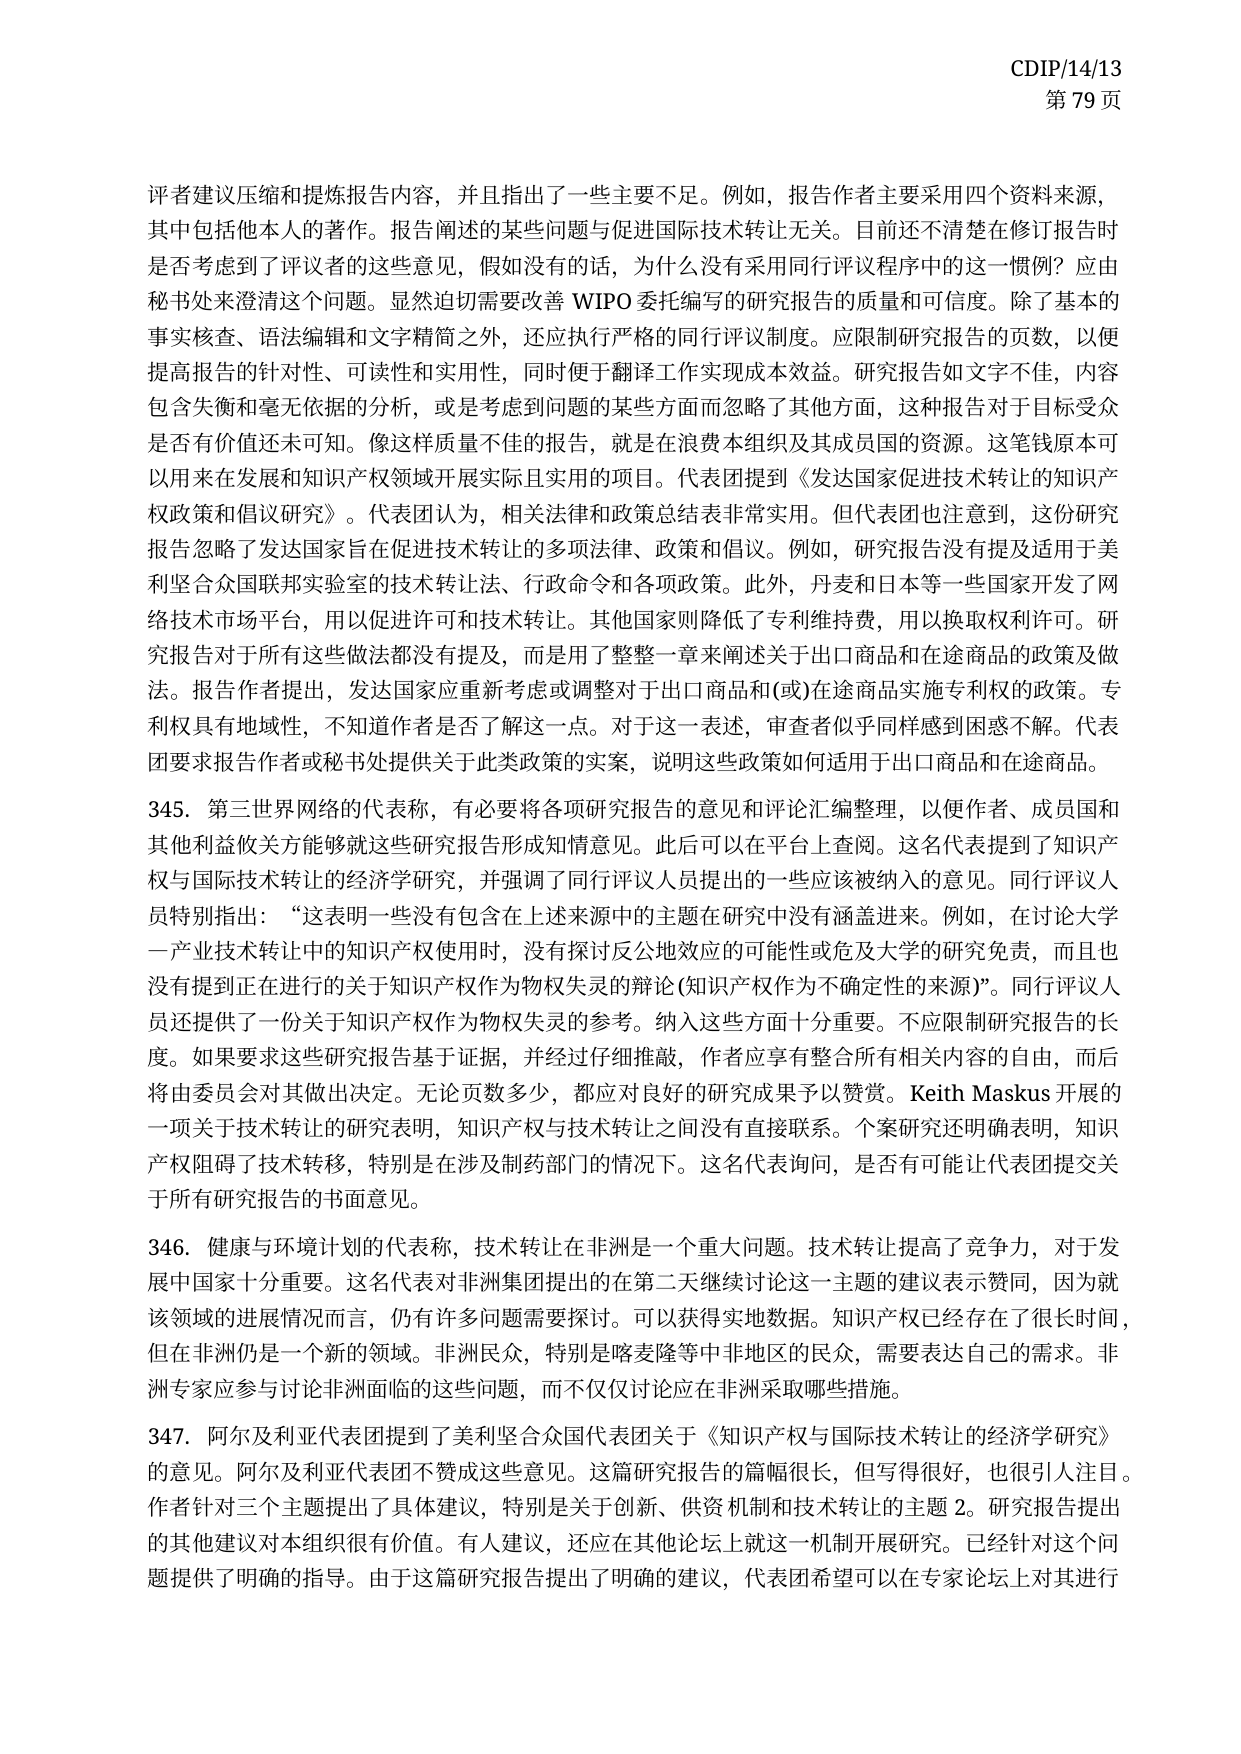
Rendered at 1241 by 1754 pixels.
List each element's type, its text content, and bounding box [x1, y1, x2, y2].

list 第三世界网络的代表称，有必要将各项研究报告的意见和评论汇编整理，以便作者、成员国和其他利益攸关方能够就这些研究报告形成知情意见。此后可以在平台上查阅。这名代表提到了知识产权与国际技术转让的经济学研究，并强调了同行评议人员提出的一些应该被纳入的意见。同行评议人员特别指出：“这表明一些没有包含在上述来源中的主题在研究中没有涵盖进来。例如，在讨论大学—产业技术转让中的知识产权使用时，没有探讨反公地效应的可能性或危及大学的研究免责，而且也没有提到正在进行的关于知识产权作为物权失灵的辩论(知识产权作为不确定性的来源)”。同行评议人员还提供了一份关于知识产权作为物权失灵的参考。纳入这些方面十分重要。不应限制研究报告的长度。如果要求这些研究报告基于证据，并经过仔细推敲，作者应享有整合所有相关内容的自由，而后将由委员会对其做出决定。无论页数多少，都应对良好的研究成果予以赞赏。Keith Maskus开展的一项关于技术转让的研究表明，知识产权与技术转让之间没有直接联系。个案研究还明确表明，知识产权阻碍了技术转移，特别是在涉及制药部门的情况下。这名代表询问，是否有可能让代表团提交关于所有研究报告的书面意见。 [148, 789, 1122, 1214]
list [148, 174, 1122, 776]
list 健康与环境计划的代表称，技术转让在非洲是一个重大问题。技术转让提高了竞争力，对于发展中国家十分重要。这名代表对非洲集团提出的在第二天继续讨论这一主题的建议表示赞同，因为就该领域的进展情况而言，仍有许多问题需要探讨。可以获得实地数据。知识产权已经存在了很长时间，但在非洲仍是一个新的领域。非洲民众，特别是喀麦隆等中非地区的民众，需要表达自己的需求。非洲专家应参与讨论非洲面临的这些问题，而不仅仅讨论应在非洲采取哪些措施。 [148, 1226, 1122, 1403]
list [148, 1416, 1122, 1593]
